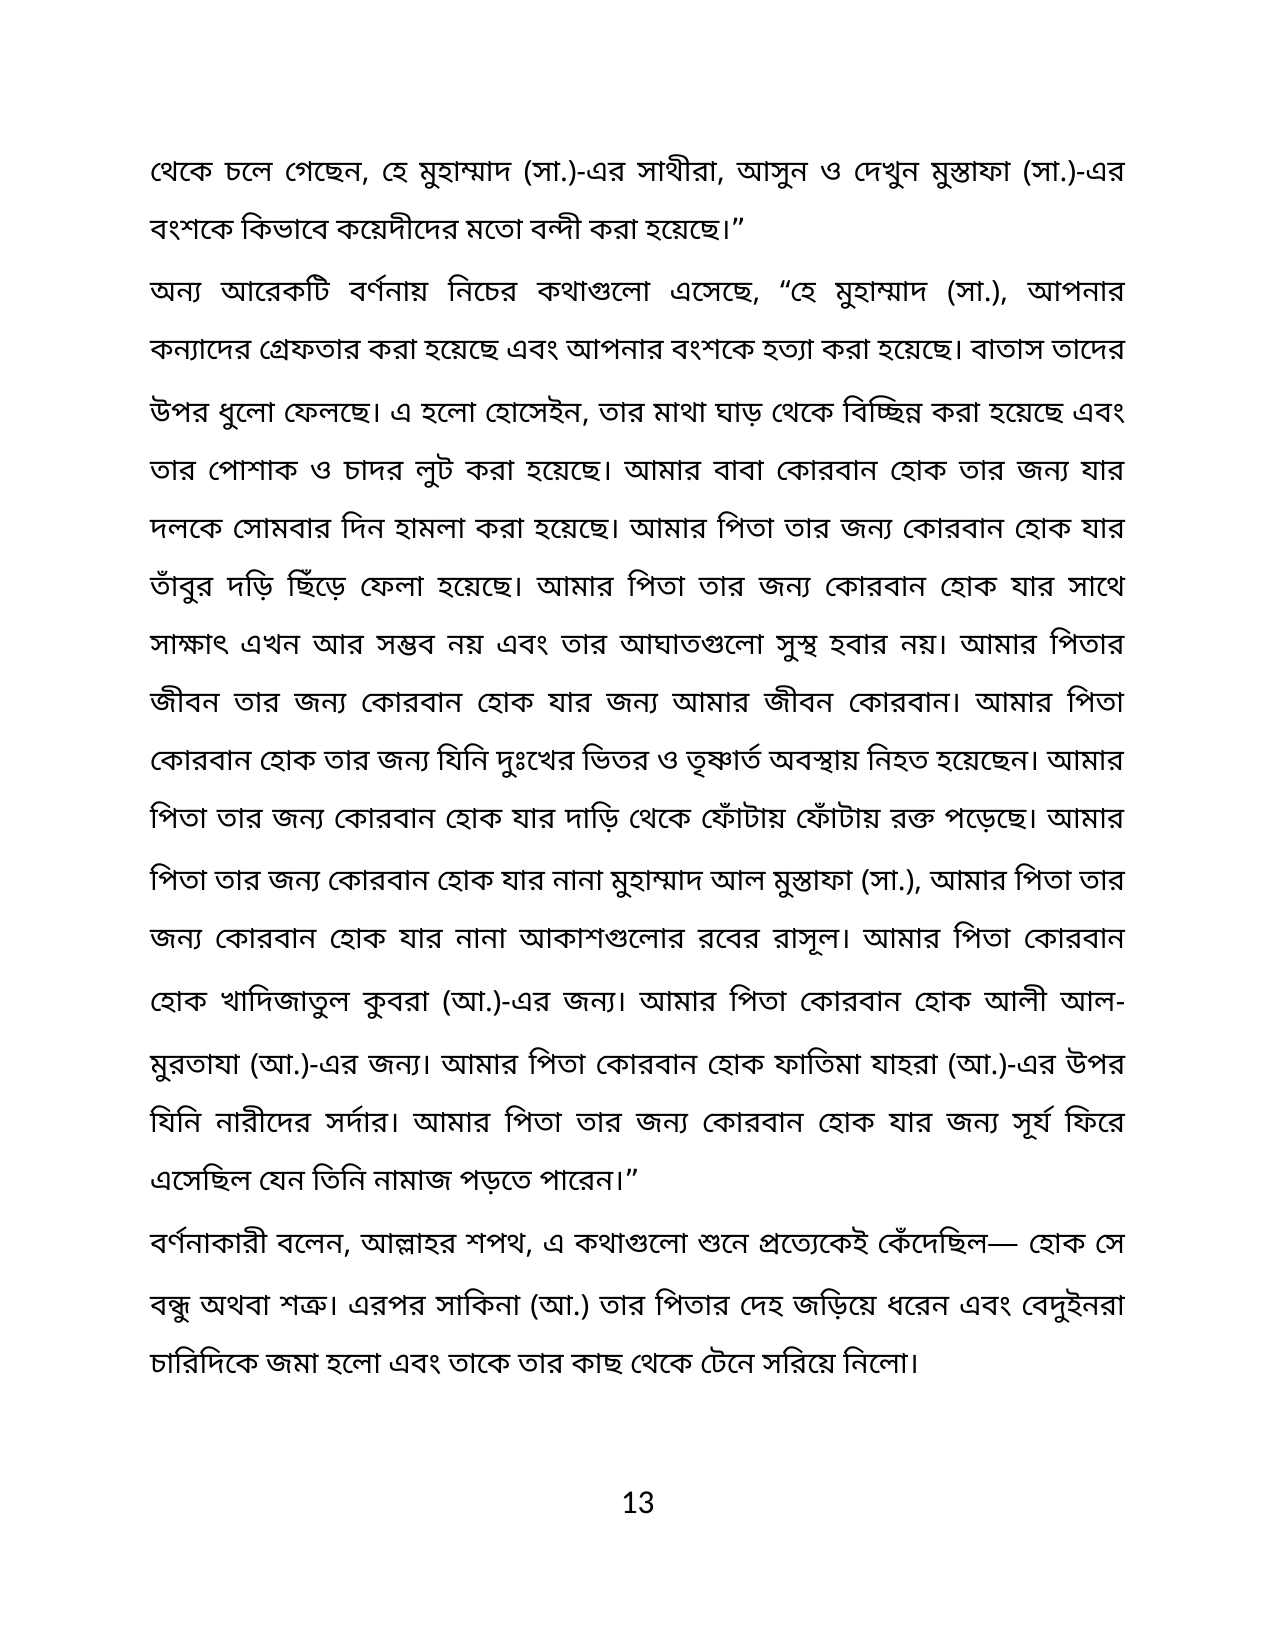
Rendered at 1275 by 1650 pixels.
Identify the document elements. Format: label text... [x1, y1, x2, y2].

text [150, 150, 1125, 251]
text অন্য আরেকটি বর্ণনায় নিচের কথাগুলো এসেছে, “হে মুহাম্মাদ (সা.), আপনার কন্যাদের গ্রেফতার করা হয়েছে এবং আপনার বংশকে হত্যা করা হয়েছে। বাতাস তাদের উপর ধুলো ফেলছে। এ হলো হোসেইন, তার মাথা ঘাড় থেকে বিচ্ছিন্ন করা হয়েছে এবং তার পোশাক ও চাদর লুট করা হয়েছে। আমার বাবা কোরবান হোক তার জন্য যার দলকে সোমবার দিন হামলা করা হয়েছে। আমার পিতা তার জন্য কোরবান হোক যার তাঁবুর দড়ি ছিঁড়ে ফেলা হয়েছে। আমার পিতা তার জন্য কোরবান হোক যার সাথে সাক্ষাৎ এখন আর সম্ভব নয় এবং তার আঘাতগুলো সুস্থ হবার নয়। আমার পিতার জীবন তার জন্য কোরবান হোক যার জন্য আমার জীবন কোরবান। আমার পিতা কোরবান হোক তার জন্য যিনি দুঃখের ভিতর ও তৃষ্ণার্ত অবস্থায় নিহত হয়েছেন। আমার পিতা তার জন্য কোরবান হোক যার দাড়ি থেকে ফোঁটায় ফোঁটায় রক্ত পড়েছে। আমার পিতা তার জন্য কোরবান হোক যার নানা মুহাম্মাদ আল মুস্তাফা (সা.), আমার পিতা তার জন্য কোরবান হোক যার নানা আকাশগুলোর রবের রাসূল। আমার পিতা কোরবান হোক খাদিজাতুল কুবরা (আ.)-এর জন্য। আমার পিতা কোরবান হোক আলী আল-মুরতাযা (আ.)-এর জন্য। আমার পিতা কোরবান হোক ফাতিমা যাহরা (আ.)-এর উপর যিনি নারীদের সর্দার। আমার পিতা তার জন্য কোরবান হোক যার জন্য সূর্য ফিরে এসেছিল যেন তিনি নামাজ পড়তে পারেন।” [150, 271, 1125, 1202]
text বর্ণনাকারী বলেন, আল্লাহর শপথ, এ কথাগুলো শুনে প্রত্যেকেই কেঁদেছিল― হোক সে বন্ধু অথবা শত্রু। এরপর সাকিনা (আ.) তার পিতার দেহ জড়িয়ে ধরেন এবং বেদুইনরা চারিদিকে জমা হলো এবং তাকে তার কাছ থেকে টেনে সরিয়ে নিলো। [150, 1222, 1125, 1386]
